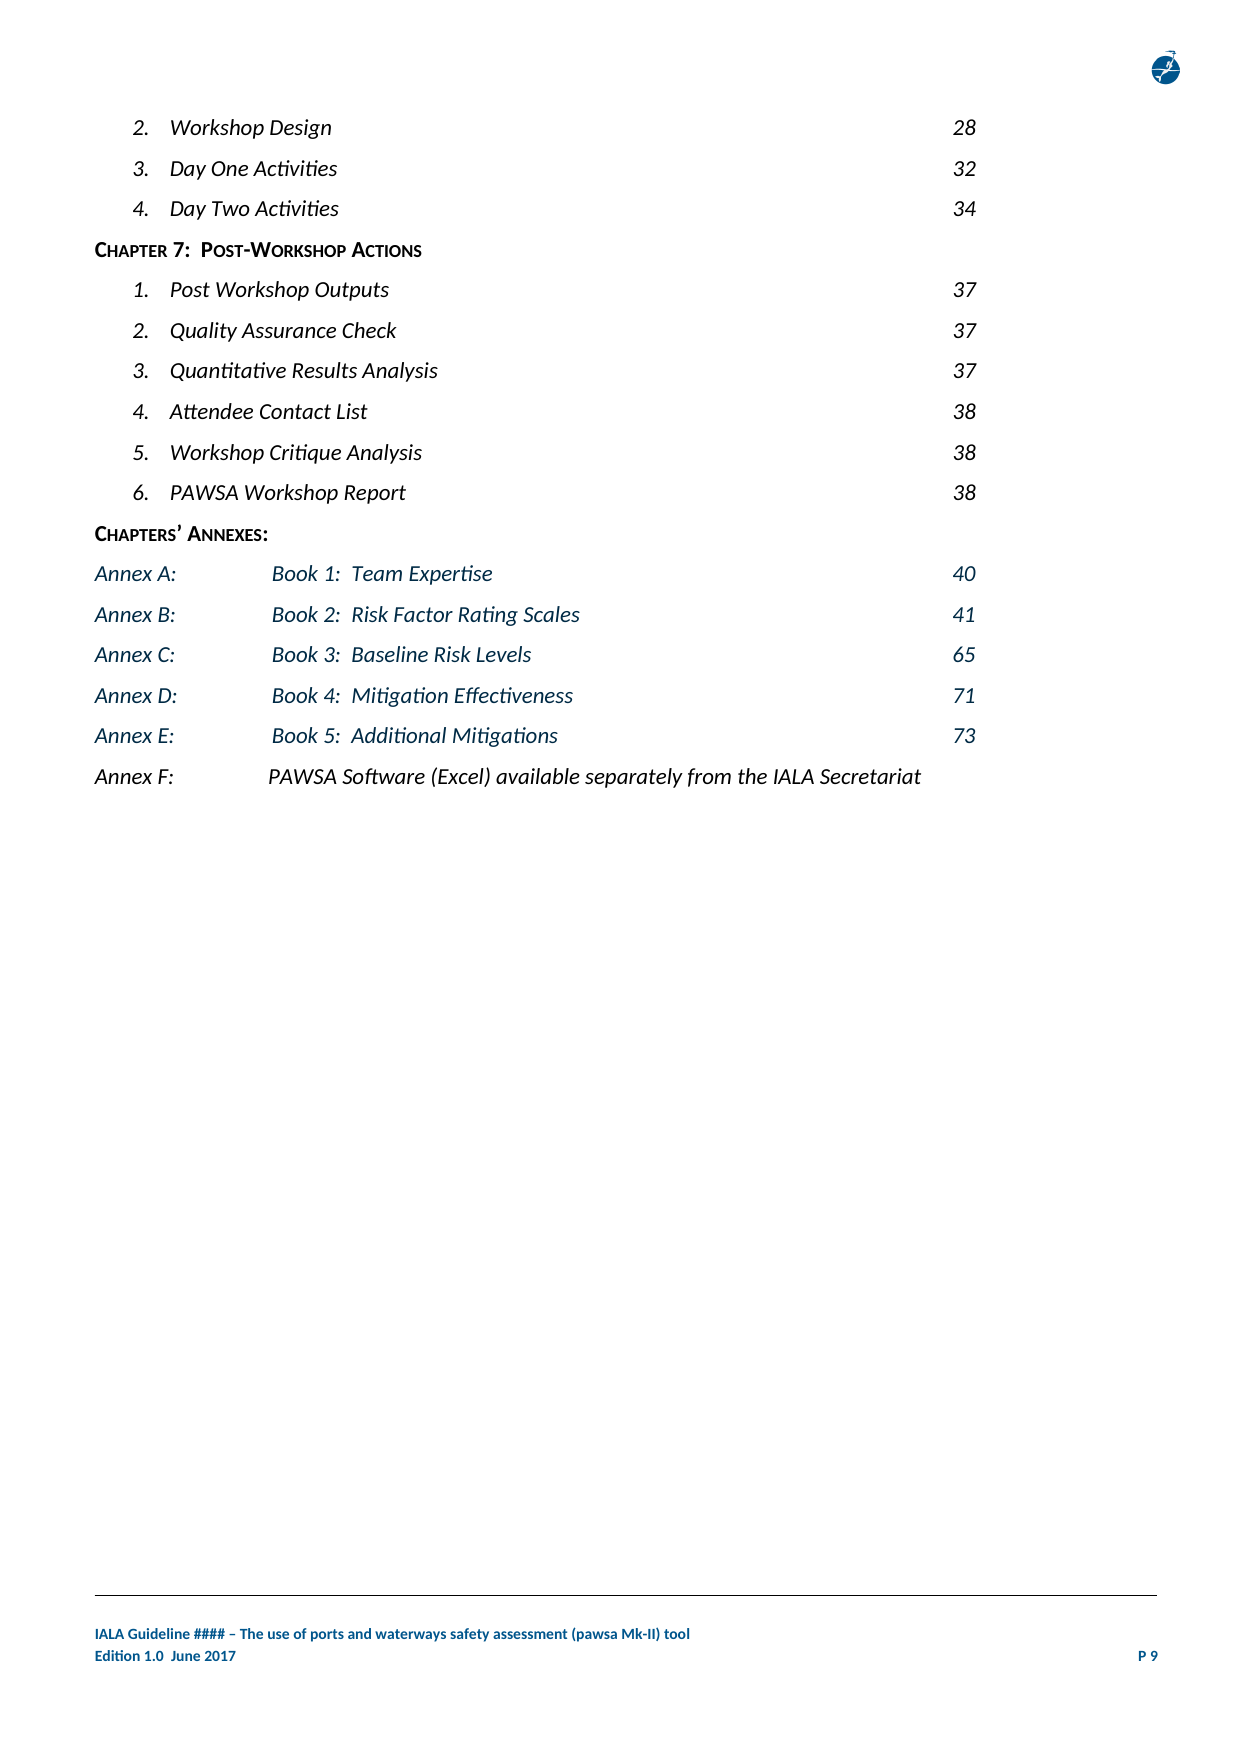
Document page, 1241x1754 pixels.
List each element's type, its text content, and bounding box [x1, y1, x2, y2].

picture [1120, 0, 1239, 119]
list PAWSA Workshop Report 38 [132, 478, 1157, 506]
subtitle Annex D: Book 4: Mitigation Effectiveness 71 [94, 681, 1157, 709]
list Day Two Activities 34 [132, 194, 1157, 223]
list Quality Assurance Check 37 [132, 316, 1157, 344]
list Attendee Contact List 38 [132, 397, 1157, 425]
list Post Workshop Outputs 37 [132, 276, 1157, 304]
subtitle Annex A: Book 1: Team Expertise 40 [94, 559, 1157, 587]
list Day One Activities 32 [132, 154, 1157, 182]
list Workshop Critique Analysis 38 [132, 438, 1157, 466]
text Chapter 7: Post-Workshop Actions [94, 235, 1157, 263]
list Quantitative Results Analysis 37 [132, 357, 1157, 385]
subtitle Annex B: Book 2: Risk Factor Rating Scales 41 [94, 600, 1157, 628]
subtitle Annex C: Book 3: Baseline Risk Levels 65 [94, 640, 1157, 668]
list Workshop Design 28 [132, 113, 1157, 142]
subtitle Annex E: Book 5: Additional Mitigations 73 [94, 721, 1157, 749]
text Annex F: PAWSA Software (Excel) available separately from the IALA Secretariat [94, 762, 1157, 790]
text Chapters’ Annexes: [94, 519, 1157, 547]
